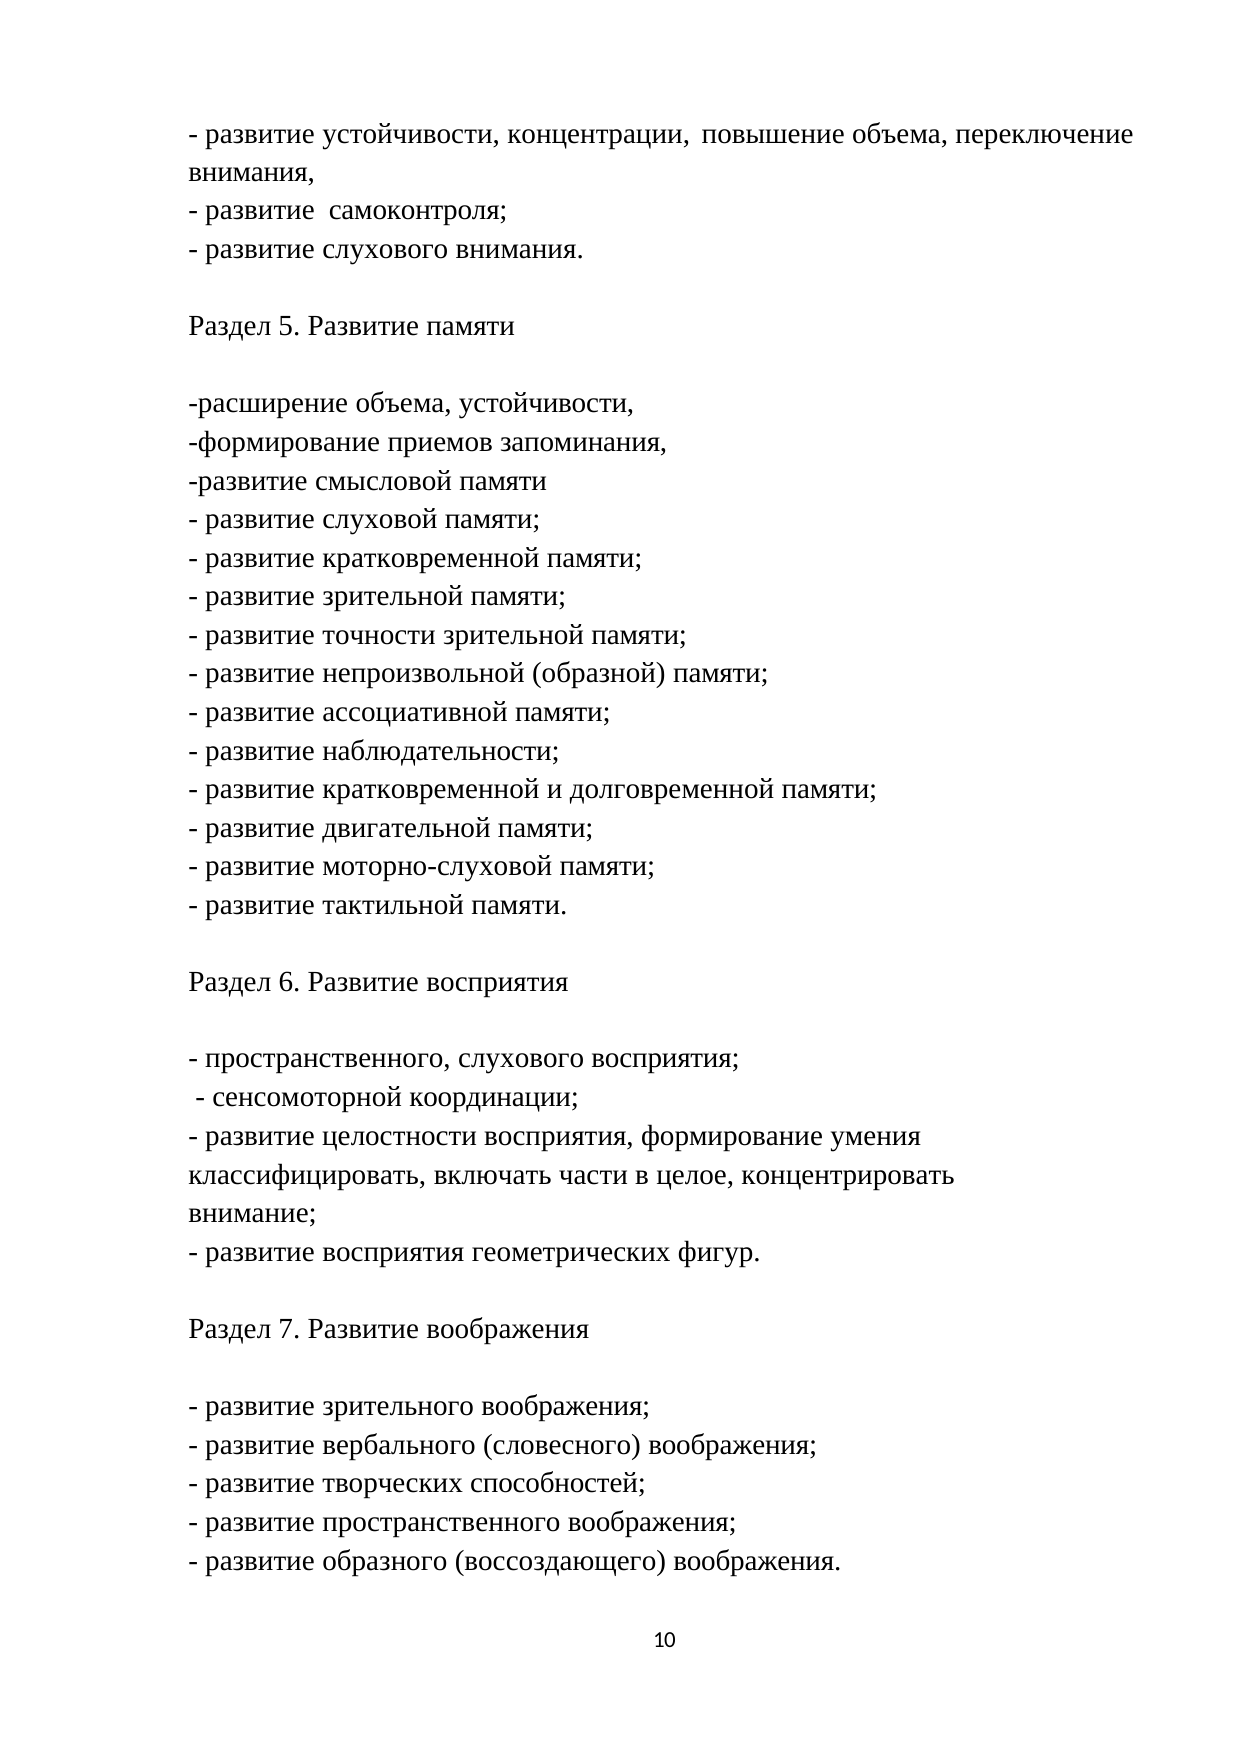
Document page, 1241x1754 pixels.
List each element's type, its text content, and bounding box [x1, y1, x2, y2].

list развитие тактильной памяти. Раздел 6. Развитие восприятия [188, 887, 569, 998]
list развитие непроизвольной (образной) памяти; [188, 655, 1213, 689]
list сенсомоторной координации; [195, 1079, 1213, 1113]
list развитие творческих способностей; [188, 1465, 1213, 1499]
list развитие двигательной памяти; [188, 810, 1213, 843]
text -расширение объема, устойчивости, [188, 385, 1213, 419]
list развитие устойчивости, концентрации, повышение объема, переключение внимания, [188, 116, 1137, 188]
list развитие целостности восприятия, формирование умения классифицировать, включать части в целое, концентрировать внимание; [188, 1118, 1090, 1229]
text -развитие смысловой памяти [188, 463, 1213, 496]
list развитие вербального (словесного) воображения; [188, 1427, 1213, 1460]
text -формирование приемов запоминания, [188, 424, 1213, 458]
list пространственного, слухового восприятия; [188, 1041, 1213, 1075]
list развитие слуховой памяти; [188, 501, 1213, 535]
list развитие моторно-слуховой памяти; [188, 848, 1213, 882]
list развитие образного (воссоздающего) воображения. [188, 1543, 1213, 1576]
list развитие кратковременной и долговременной памяти; [188, 771, 1213, 805]
list развитие пространственного воображения; [188, 1504, 1213, 1537]
list развитие восприятия геометрических фигур. Раздел 7. Развитие воображения [188, 1234, 761, 1344]
list развитие кратковременной памяти; [188, 540, 1213, 573]
list развитие слухового внимания. Раздел 5. Развитие памяти [188, 231, 584, 342]
list развитие наблюдательности; [188, 733, 1213, 766]
list развитие зрительного воображения; [188, 1388, 1213, 1422]
list развитие ассоциативной памяти; [188, 694, 1213, 728]
list развитие зрительной памяти; [188, 578, 1213, 612]
list развитие самоконтроля; [188, 193, 1213, 226]
list развитие точности зрительной памяти; [188, 617, 1213, 650]
